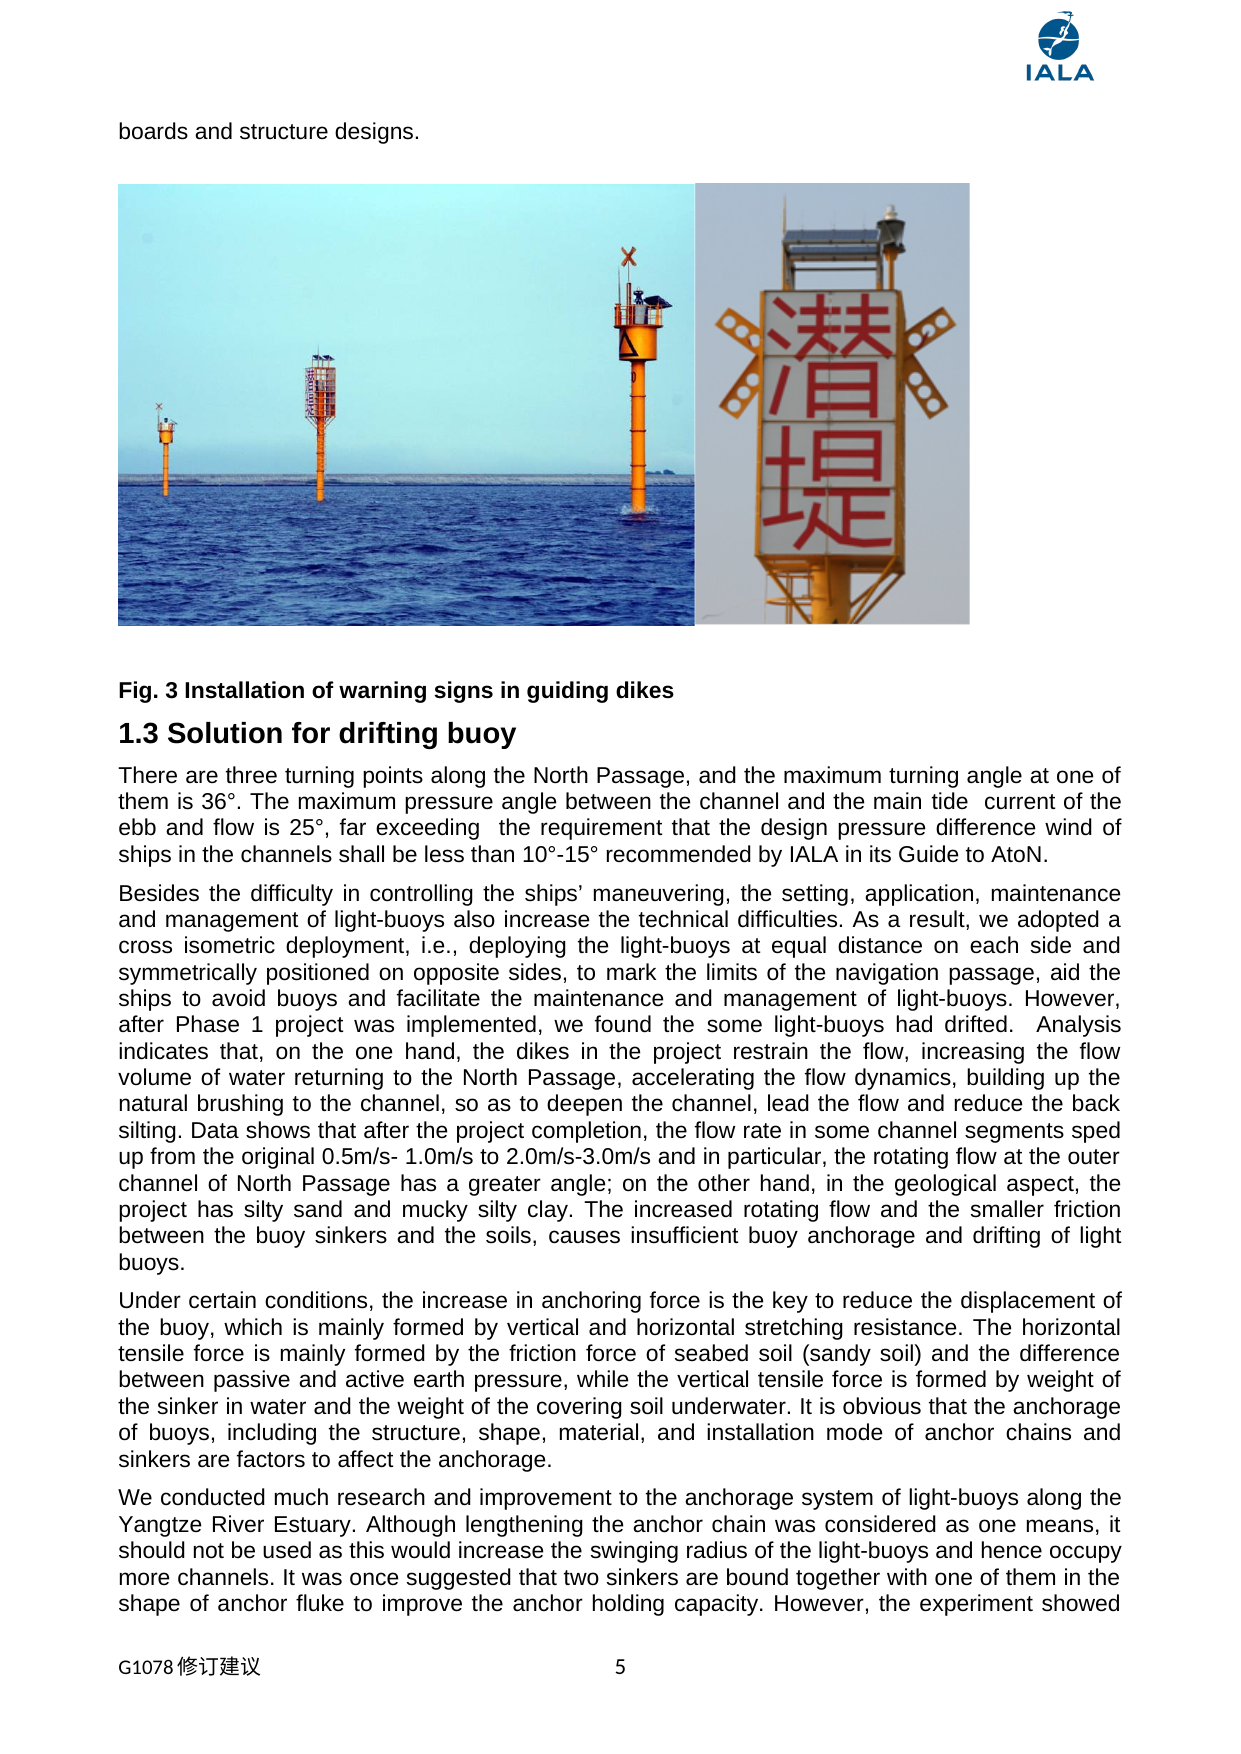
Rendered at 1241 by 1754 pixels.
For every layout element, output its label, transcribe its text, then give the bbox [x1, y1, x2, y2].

picture [118, 183, 970, 626]
text Fig. 3 Installation of warning signs in guiding dikes [118, 677, 1122, 703]
text 1.3 Solution for drifting buoy [118, 716, 1122, 749]
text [118, 118, 1122, 171]
picture [1011, 3, 1106, 96]
text There are three turning points along the North Passage, and the maximum turning angle at one of them is 36°. The maximum pressure angle between the channel and the main tide current of the ebb and flow is 25°, far exceeding the requirement that the design pressure difference wind of ships in the channels shall be less than 10°-15° recommended by IALA in its Guide to AtoN. [118, 762, 1122, 867]
text Besides the difficulty in controlling the ships’ maneuvering, the setting, application, maintenance and management of light-buoys also increase the technical difficulties. As a result, we adopted a cross isometric deployment, i.e., deploying the light-buoys at equal distance on each side and symmetrically positioned on opposite sides, to mark the limits of the navigation passage, aid the ships to avoid buoys and facilitate the maintenance and management of light-buoys. However, after Phase 1 project was implemented, we found the some light-buoys had drifted. Analysis indicates that, on the one hand, the dikes in the project restrain the flow, increasing the flow volume of water returning to the North Passage, accelerating the flow dynamics, building up the natural brushing to the channel, so as to deepen the channel, lead the flow and reduce the back silting. Data shows that after the project completion, the flow rate in some channel segments sped up from the original 0.5m/s- 1.0m/s to 2.0m/s-3.0m/s and in particular, the rotating flow at the outer channel of North Passage has a greater angle; on the other hand, in the geological aspect, the project has silty sand and mucky silty clay. The increased rotating flow and the smaller friction between the buoy sinkers and the soils, causes insufficient buoy anchorage and drifting of light buoys. [118, 879, 1122, 1275]
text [118, 1484, 1122, 1616]
text Under certain conditions, the increase in anchoring force is the key to reduce the displacement of the buoy, which is mainly formed by vertical and horizontal stretching resistance. The horizontal tensile force is mainly formed by the friction force of seabed soil (sandy soil) and the difference between passive and active earth pressure, while the vertical tensile force is formed by weight of the sinker in water and the weight of the covering soil underwater. It is obvious that the anchorage of buoys, including the structure, shape, material, and installation mode of anchor chains and sinkers are factors to affect the anchorage. [118, 1287, 1122, 1472]
